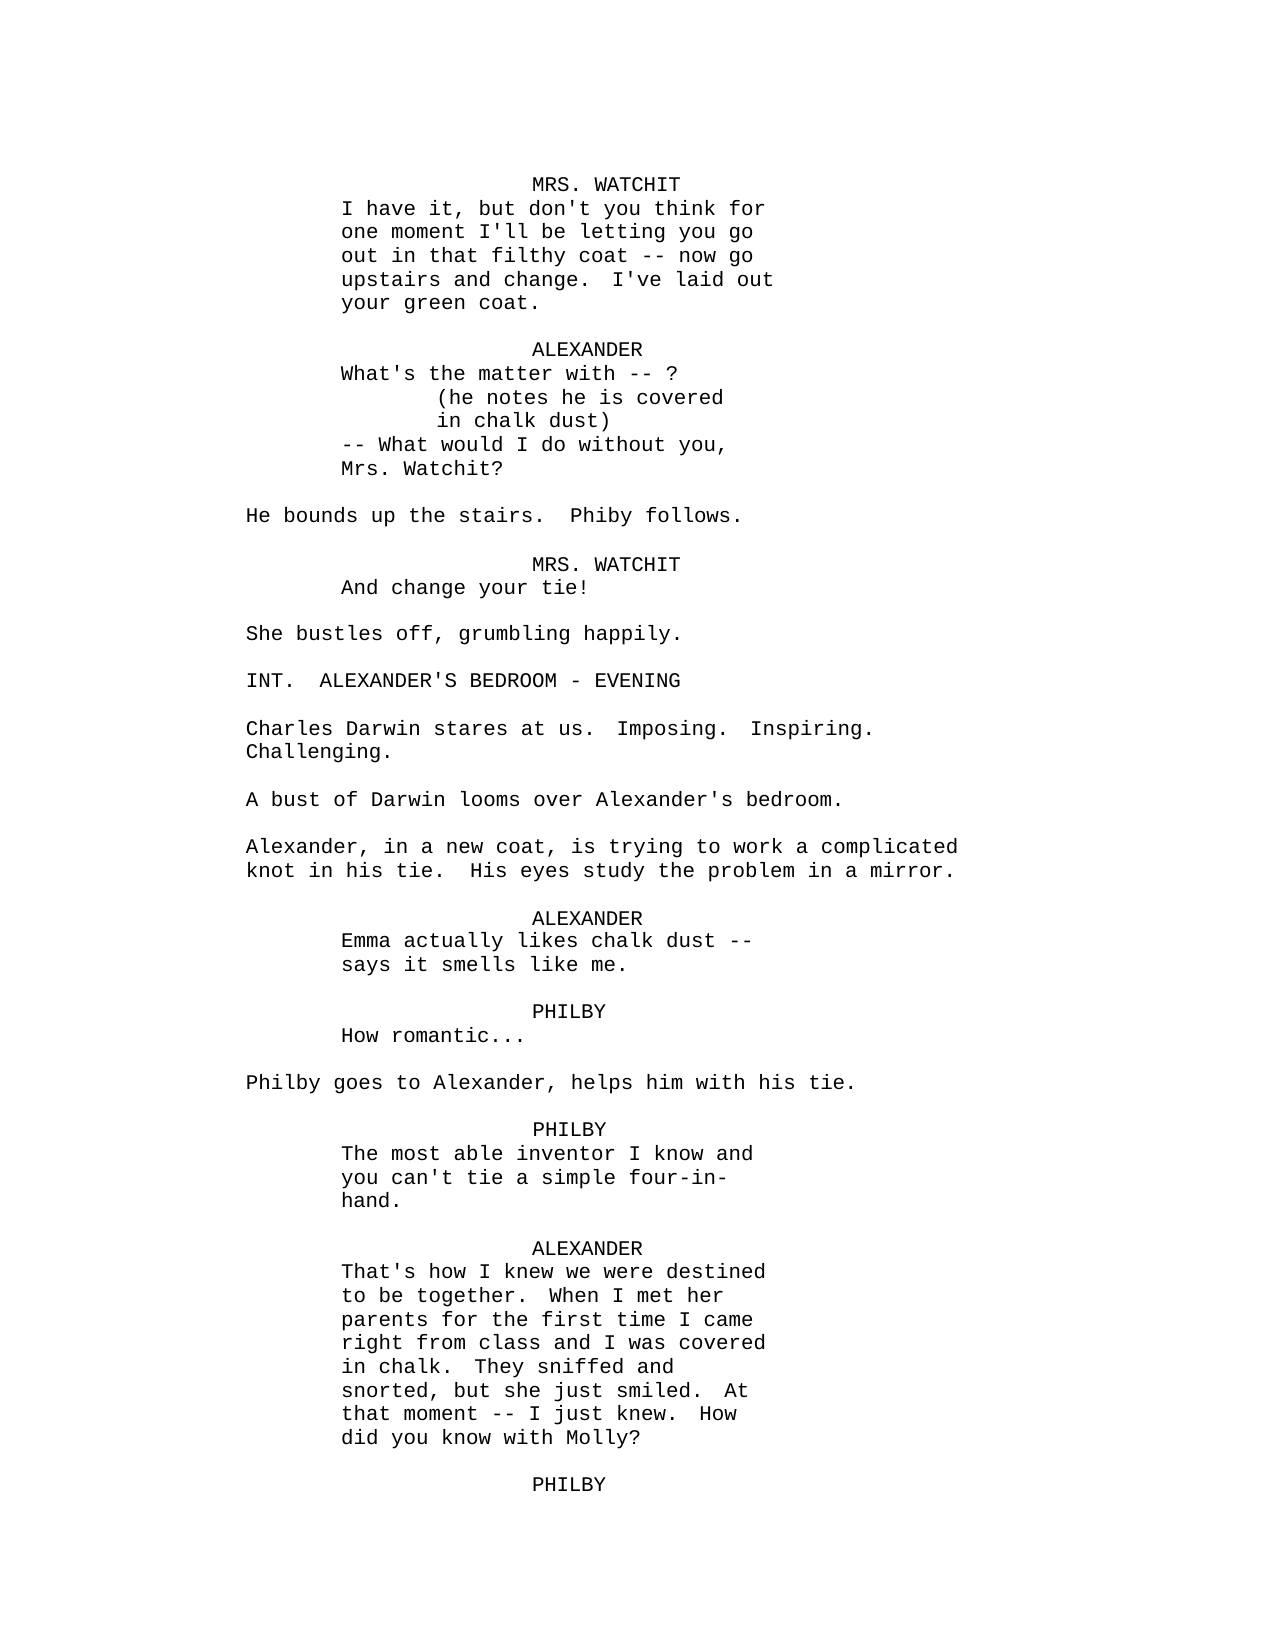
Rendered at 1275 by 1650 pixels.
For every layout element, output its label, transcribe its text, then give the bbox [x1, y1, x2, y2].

subtitle MRS. WATCHIT [532, 174, 1096, 198]
subtitle MRS. WATCHIT [532, 552, 1096, 576]
text -- What would I do without you, Mrs. Watchit? [341, 434, 766, 481]
text Alexander, in a new coat, is trying to work a complicated knot in his tie. His eyes study the problem in a mirror. [246, 836, 1001, 883]
subtitle PHILBY [246, 1119, 893, 1143]
text The most able inventor I know and you can't tie a simple four-in- hand. [341, 1143, 778, 1214]
subtitle PHILBY [532, 1001, 1096, 1025]
text She bustles off, grumbling happily. INT. ALEXANDER'S BEDROOM - EVENING [246, 623, 690, 694]
text A bust of Darwin looms over Alexander's bedroom. [246, 789, 1096, 812]
text And change your tie! [341, 576, 1096, 599]
text Philby goes to Alexander, helps him with his tie. [246, 1072, 1096, 1096]
text Charles Darwin stares at us. Imposing. Inspiring. Challenging. [246, 718, 936, 765]
subtitle ALEXANDER [532, 1238, 1096, 1261]
text That's how I knew we were destined to be together. When I met her parents for the first time I came right from class and I was covered in chalk. They sniffed and snorted, but she just smiled. At that moment -- I just knew. How did you know with Molly? [341, 1261, 766, 1451]
text He bounds up the stairs. Phiby follows. [246, 505, 1096, 528]
text How romantic... [341, 1025, 1096, 1049]
subtitle PHILBY [532, 1474, 1096, 1498]
text Emma actually likes chalk dust -- says it smells like me. [341, 930, 778, 978]
subtitle ALEXANDER [532, 907, 1096, 930]
subtitle ALEXANDER [532, 339, 1096, 363]
text What's the matter with -- ? (he notes he is covered in chalk dust) [341, 363, 724, 434]
text I have it, but don't you think for one moment I'll be letting you go out in that filthy coat -- now go upstairs and change. I've laid out your green coat. [341, 198, 778, 316]
